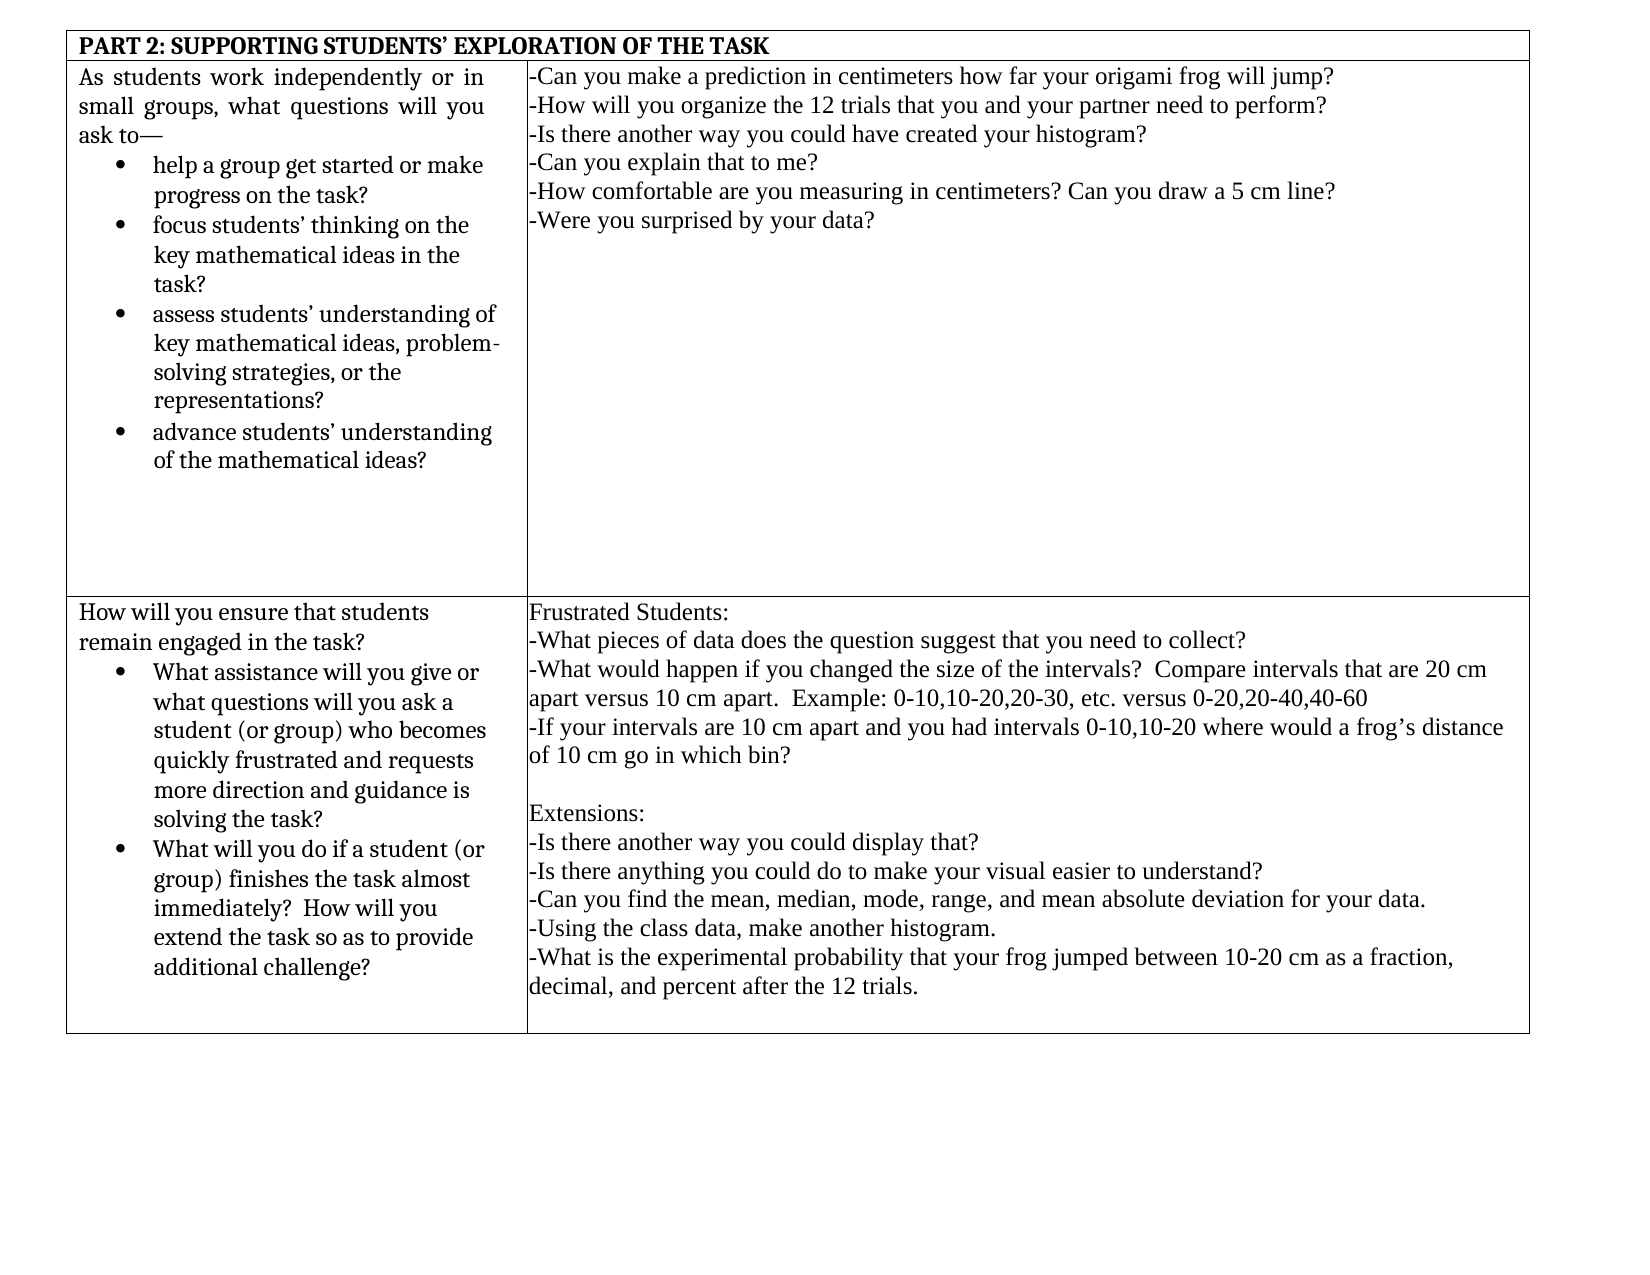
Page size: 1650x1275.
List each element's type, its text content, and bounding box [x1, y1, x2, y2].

table_cell Frustrated Students: -What pieces of data does the question suggest that you need to collect? -What would happen if you changed the size of the intervals? Compare intervals that are 20 cm apart versus 10 cm apart. Example: 0-10,10-20,20-30, etc. versus 0-20,20-40,40-60 -If your intervals are 10 cm apart and you had intervals 0-10,10-20 where would a frog’s distance of 10 cm go in which bin? Extensions: -Is there another way you could display that? -Is there anything you could do to make your visual easier to understand? -Can you find the mean, median, mode, range, and mean absolute deviation for your data. -Using the class data, make another histogram. -What is the experimental probability that your frog jumped between 10-20 cm as a fraction, decimal, and percent after the 12 trials. [528, 597, 1529, 1033]
table_header PART 2: SUPPORTING STUDENTS’ EXPLORATION OF THE TASK [67, 31, 1529, 60]
table_cell How will you ensure that students remain engaged in the task?  What assistance will you give or what questions will you ask a student (or group) who becomes quickly frustrated and requests more direction and guidance is solving the task?  What will you do if a student (or group) finishes the task almost immediately? How will you extend the task so as to provide additional challenge? [67, 597, 527, 1033]
table_cell As students work independently or in small groups, what questions will you ask to—  help a group get started or make progress on the task?  focus students’ thinking on the key mathematical ideas in the task?  assess students’ understanding of key mathematical ideas, problem- solving strategies, or the representations?  advance students’ understanding of the mathematical ideas? [67, 61, 527, 596]
table_cell -Can you make a prediction in centimeters how far your origami frog will jump? -How will you organize the 12 trials that you and your partner need to perform? -Is there another way you could have created your histogram? -Can you explain that to me? -How comfortable are you measuring in centimeters? Can you draw a 5 cm line? -Were you surprised by your data? [528, 61, 1529, 596]
